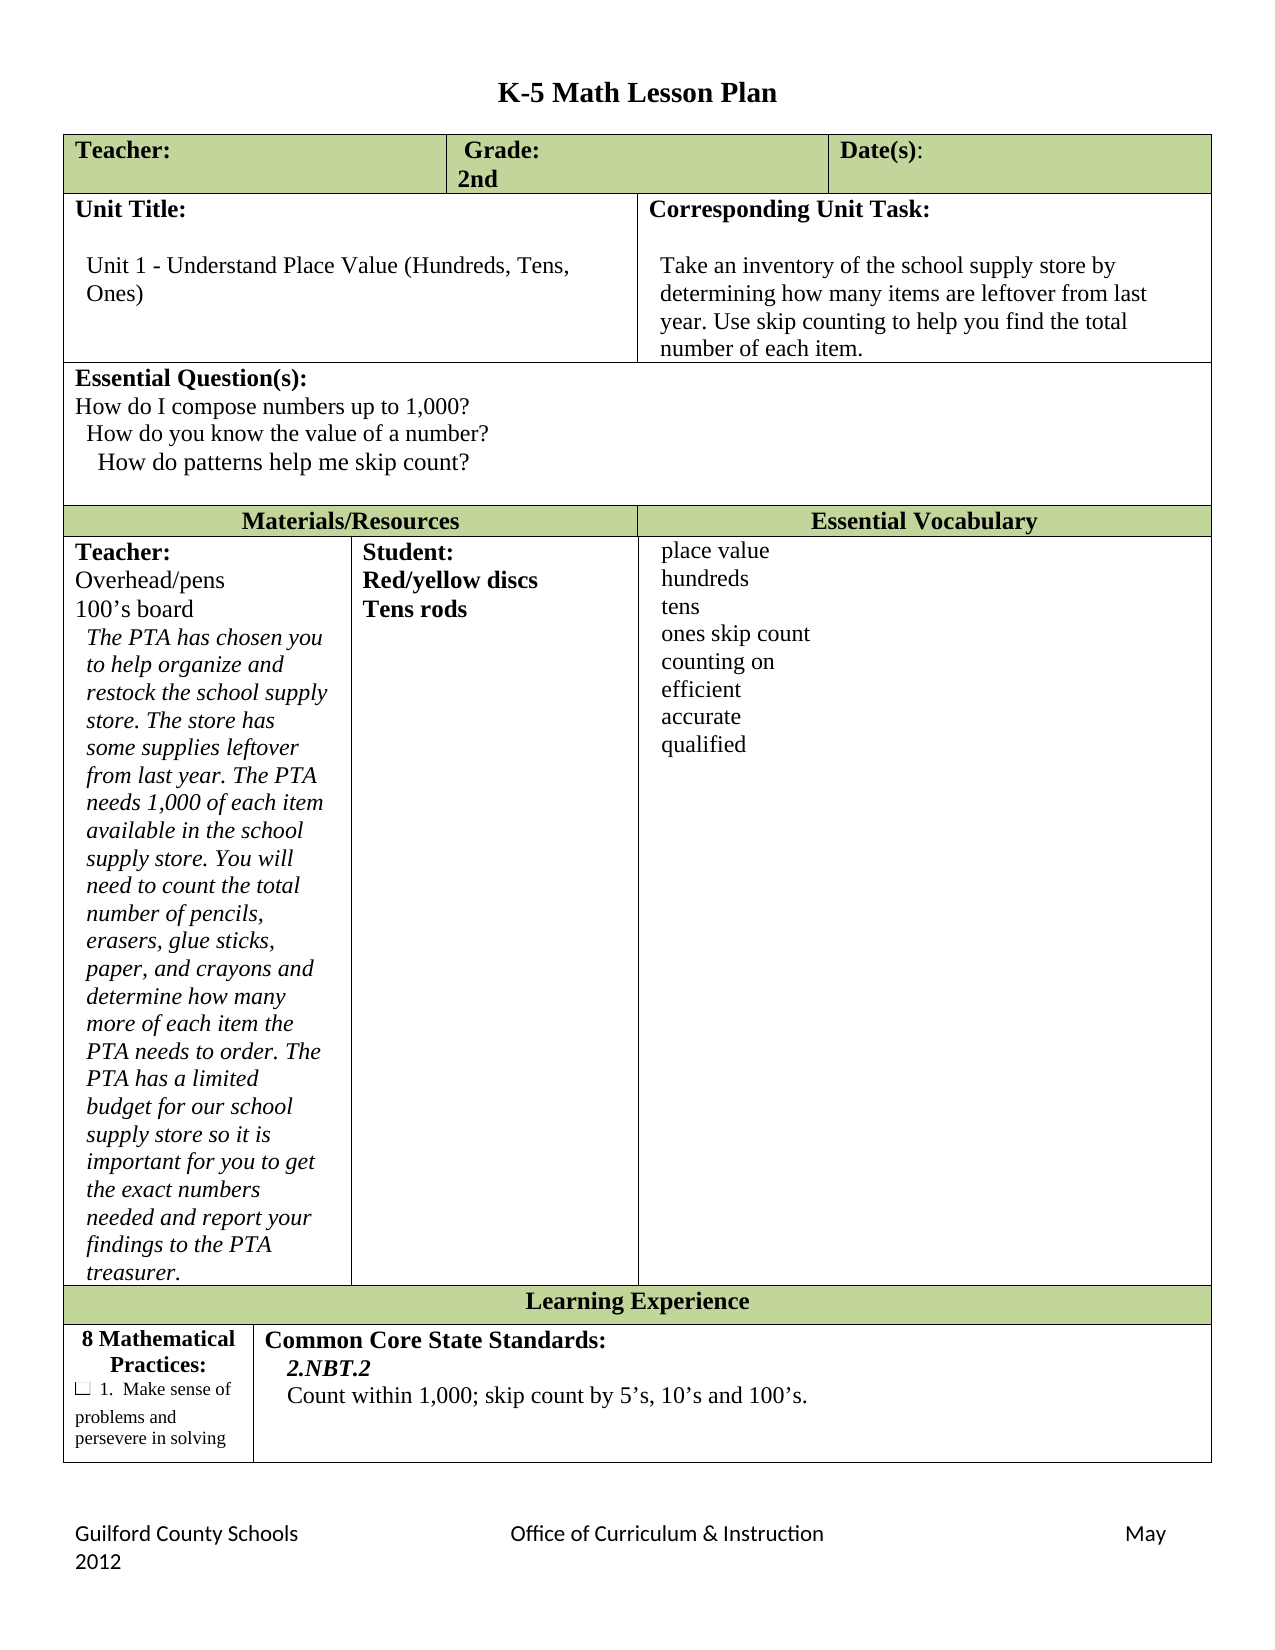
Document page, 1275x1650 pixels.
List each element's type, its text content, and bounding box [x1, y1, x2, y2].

table_header Teacher: [64, 135, 446, 193]
table_header Grade: 2nd [447, 135, 828, 193]
table_cell Common Core State Standards: [254, 1325, 1211, 1462]
table_cell Corresponding Unit Task: [638, 194, 1211, 362]
table_cell [639, 537, 1211, 1285]
table_cell Essential Vocabulary [638, 506, 1211, 536]
table_header Date(s): [829, 135, 1211, 193]
table_cell Student: Red/yellow discs Tens rods [352, 537, 638, 1285]
table_cell Unit Title: [64, 194, 637, 362]
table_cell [64, 1325, 253, 1462]
table_cell Learning Experience [64, 1286, 1211, 1324]
picture [75, 1382, 91, 1395]
table_cell Essential Question(s): How do I compose numbers up to 1,000? [64, 363, 1211, 505]
table_cell Teacher: Overhead/pens 100’s board [64, 537, 351, 1285]
text K-5 Math Lesson Plan [75, 75, 1200, 108]
table_cell Materials/Resources [64, 506, 637, 536]
